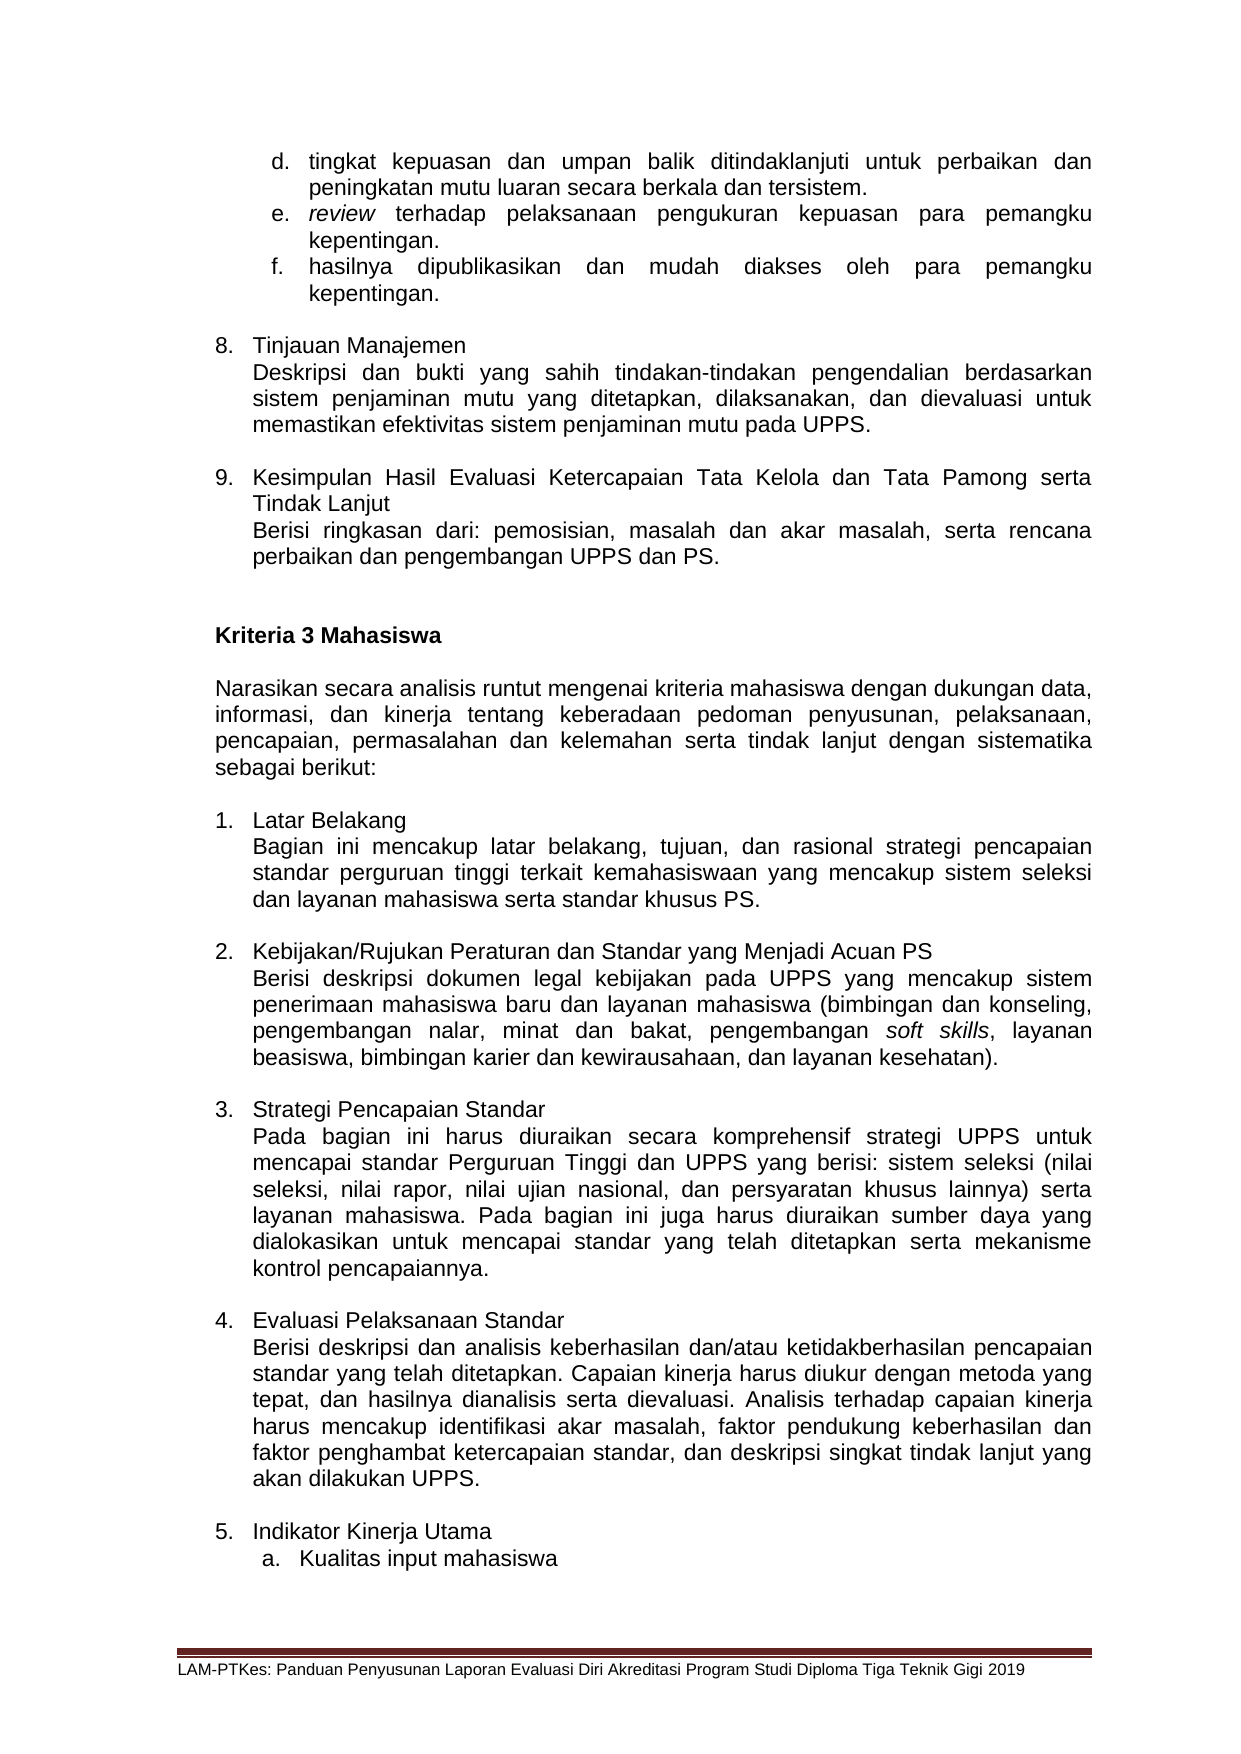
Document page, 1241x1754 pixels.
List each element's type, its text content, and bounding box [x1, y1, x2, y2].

subtitle Kriteria 3 Mahasiswa [215, 622, 1092, 648]
text Berisi deskripsi dokumen legal kebijakan pada UPPS yang mencakup sistem penerimaan mahasiswa baru dan layanan mahasiswa (bimbingan dan konseling, pengembangan nalar, minat dan bakat, pengembangan soft skills, layanan beasiswa, bimbingan karier dan kewirausahaan, dan layanan kesehatan). [252, 965, 1092, 1070]
list Evaluasi Pelaksanaan Standar [215, 1307, 1092, 1334]
text Deskripsi dan bukti yang sahih tindakan-tindakan pengendalian berdasarkan sistem penjaminan mutu yang ditetapkan, dilaksanakan, dan dievaluasi untuk memastikan efektivitas sistem penjaminan mutu pada UPPS. [252, 358, 1092, 438]
text Berisi ringkasan dari: pemosisian, masalah dan akar masalah, serta rencana perbaikan dan pengembangan UPPS dan PS. [252, 517, 1092, 569]
list tingkat kepuasan dan umpan balik ditindaklanjuti untuk perbaikan dan peningkatan mutu luaran secara berkala dan tersistem. [271, 148, 1092, 200]
list Latar Belakang [215, 807, 1092, 833]
list Kesimpulan Hasil Evaluasi Ketercapaian Tata Kelola dan Tata Pamong serta Tindak Lanjut [215, 464, 1092, 517]
list Tinjauan Manajemen [215, 332, 1092, 358]
text Narasikan secara analisis runtut mengenai kriteria mahasiswa dengan dukungan data, informasi, dan kinerja tentang keberadaan pedoman penyusunan, pelaksanaan, pencapaian, permasalahan dan kelemahan serta tindak lanjut dengan sistematika sebagai berikut: [215, 675, 1092, 780]
text Berisi deskripsi dan analisis keberhasilan dan/atau ketidakberhasilan pencapaian standar yang telah ditetapkan. Capaian kinerja harus diukur dengan metoda yang tepat, dan hasilnya dianalisis serta dievaluasi. Analisis terhadap capaian kinerja harus mencakup identifikasi akar masalah, faktor pendukung keberhasilan dan faktor penghambat ketercapaian standar, dan deskripsi singkat tindak lanjut yang akan dilakukan UPPS. [252, 1334, 1092, 1492]
list Kualitas input mahasiswa [262, 1544, 1092, 1571]
list hasilnya dipublikasikan dan mudah diakses oleh para pemangku kepentingan. [271, 253, 1092, 306]
list Indikator Kinerja Utama [215, 1518, 1092, 1544]
list Strategi Pencapaian Standar [215, 1096, 1092, 1123]
text Bagian ini mencakup latar belakang, tujuan, dan rasional strategi pencapaian standar perguruan tinggi terkait kemahasiswaan yang mencakup sistem seleksi dan layanan mahasiswa serta standar khusus PS. [252, 833, 1092, 912]
text Pada bagian ini harus diuraikan secara komprehensif strategi UPPS untuk mencapai standar Perguruan Tinggi dan UPPS yang berisi: sistem seleksi (nilai seleksi, nilai rapor, nilai ujian nasional, dan persyaratan khusus lainnya) serta layanan mahasiswa. Pada bagian ini juga harus diuraikan sumber daya yang dialokasikan untuk mencapai standar yang telah ditetapkan serta mekanisme kontrol pencapaiannya. [252, 1123, 1092, 1281]
list review terhadap pelaksanaan pengukuran kepuasan para pemangku kepentingan. [271, 200, 1092, 253]
list Kebijakan/Rujukan Peraturan dan Standar yang Menjadi Acuan PS [215, 938, 1092, 965]
